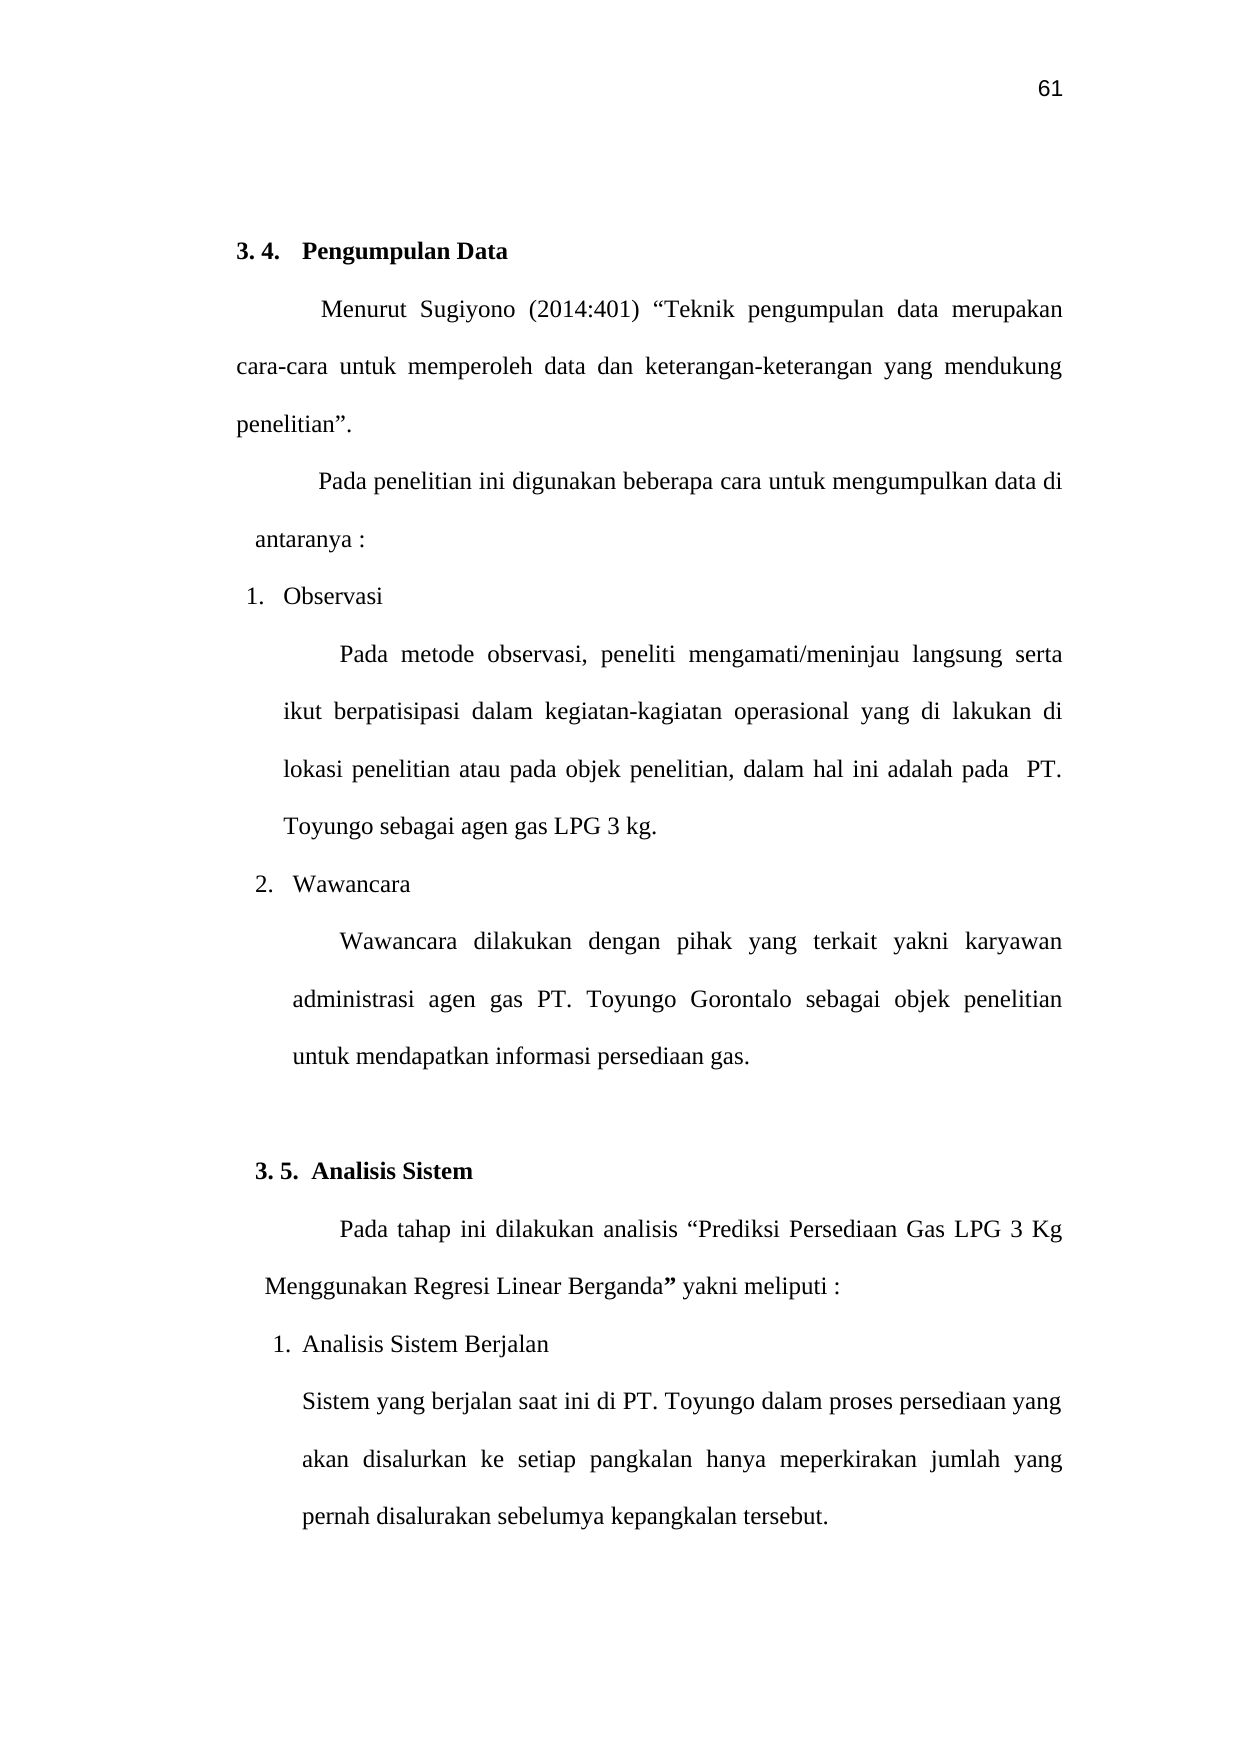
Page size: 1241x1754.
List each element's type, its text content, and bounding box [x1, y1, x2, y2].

list Wawancara [255, 869, 1063, 897]
list Observasi [246, 581, 1063, 610]
text Pada penelitian ini digunakan beberapa cara untuk mengumpulkan data di antaranya : [255, 466, 1063, 552]
text Sistem yang berjalan saat ini di PT. Toyungo dalam proses persediaan yang akan disalurkan ke setiap pangkalan hanya meperkirakan jumlah yang pernah disalurakan sebelumya kepangkalan tersebut. [302, 1386, 1063, 1530]
list Analisis Sistem Berjalan [272, 1329, 1063, 1357]
list Wawancara dilakukan dengan pihak yang terkait yakni karyawan administrasi agen gas PT. Toyungo Gorontalo sebagai objek penelitian untuk mendapatkan informasi persediaan gas. [292, 926, 1063, 1070]
subtitle Analisis Sistem [255, 1156, 1063, 1185]
text Menurut Sugiyono (2014:401) “Teknik pengumpulan data merupakan cara-cara untuk memperoleh data dan keterangan-keterangan yang mendukung penelitian”. [236, 294, 1063, 437]
text Pada tahap ini dilakukan analisis “Prediksi Persediaan Gas LPG 3 Kg Menggunakan Regresi Linear Berganda” yakni meliputi : [264, 1214, 1063, 1300]
text Pada metode observasi, peneliti mengamati/meninjau langsung serta ikut berpatisipasi dalam kegiatan-kagiatan operasional yang di lakukan di lokasi penelitian atau pada objek penelitian, dalam hal ini adalah pada PT. Toyungo sebagai agen gas LPG 3 kg. [283, 639, 1063, 840]
subtitle Pengumpulan Data [236, 236, 1063, 265]
